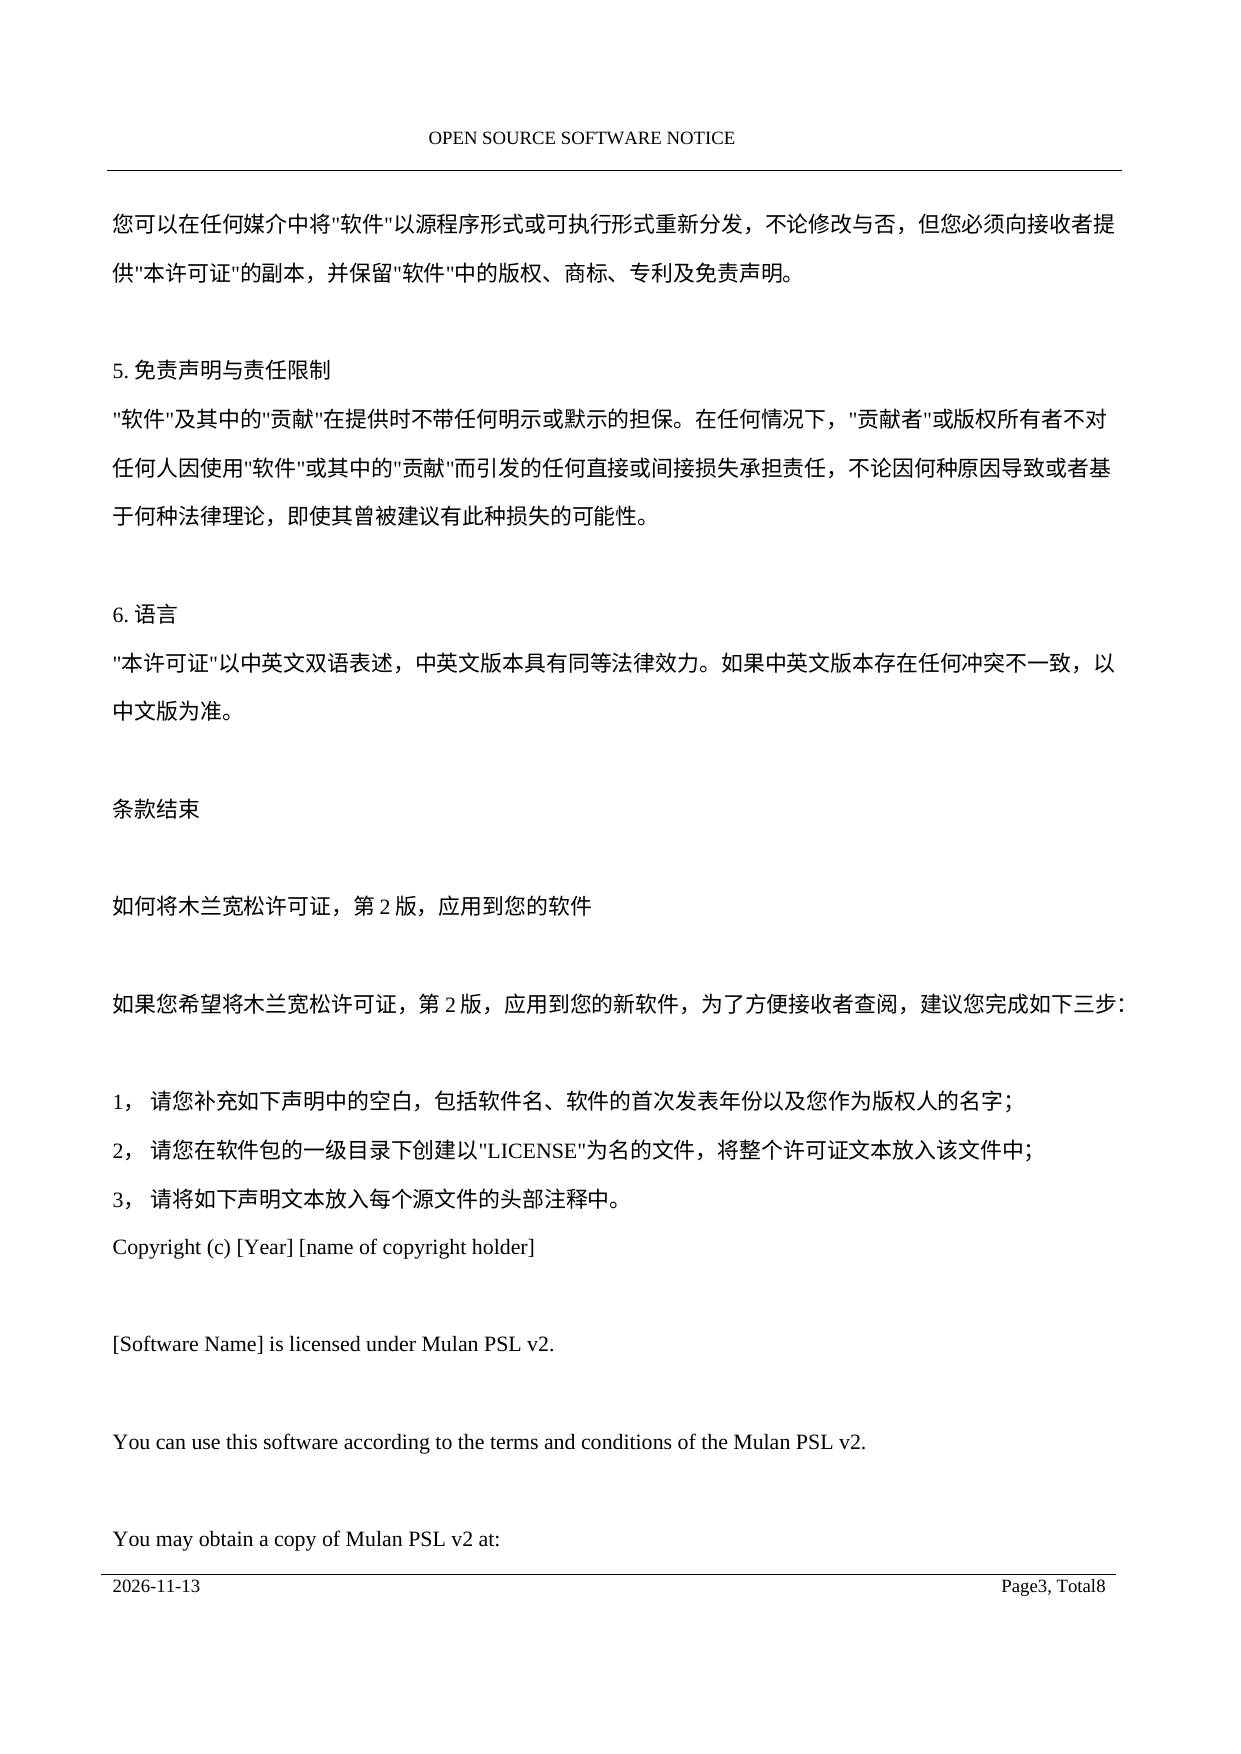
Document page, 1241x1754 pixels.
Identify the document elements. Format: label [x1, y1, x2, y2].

text [112, 206, 1128, 1555]
